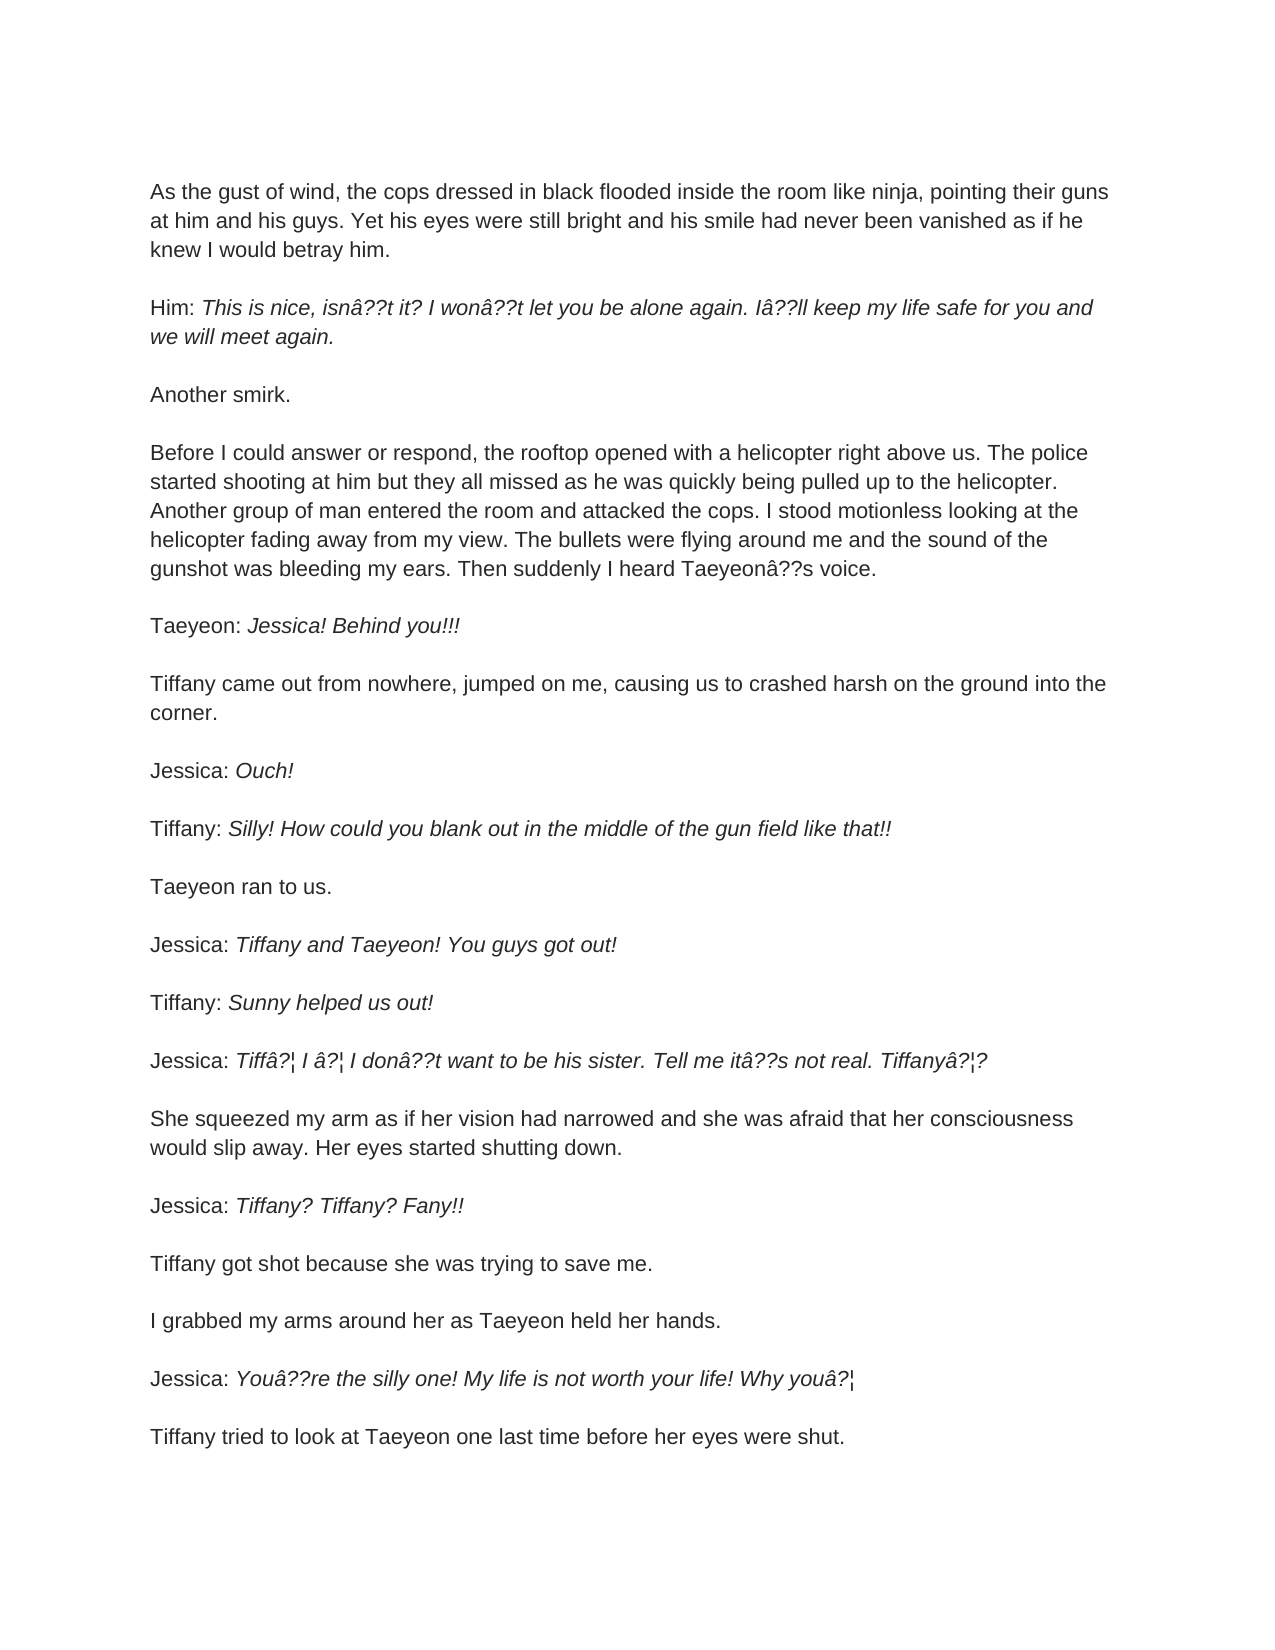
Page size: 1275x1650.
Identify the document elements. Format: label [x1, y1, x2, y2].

text [150, 150, 1125, 1478]
